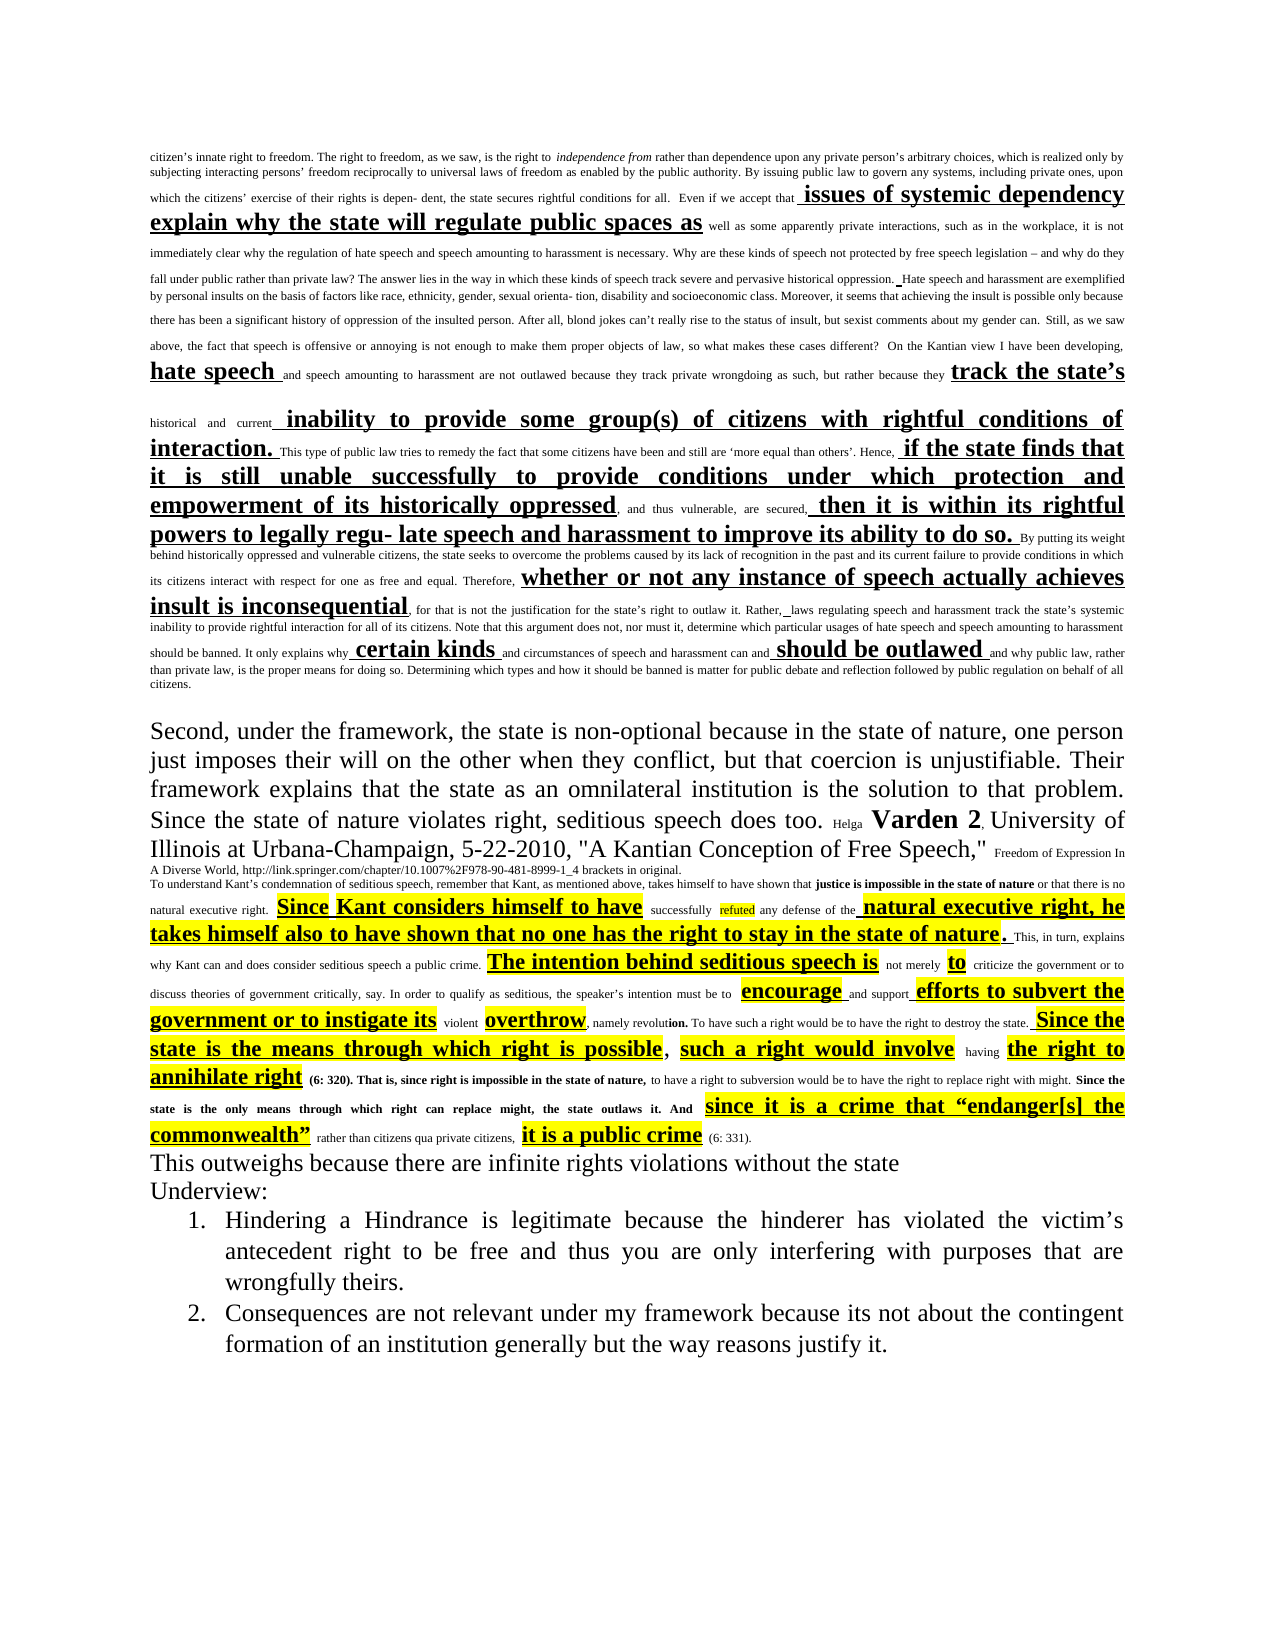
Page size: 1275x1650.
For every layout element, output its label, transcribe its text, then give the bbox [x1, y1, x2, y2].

list Consequences are not relevant under my framework because its not about the contingent formation of an institution generally but the way reasons justify it. [187, 1298, 1125, 1358]
list Hindering a Hindrance is legitimate because the hinderer has violated the victim’s antecedent right to be free and thus you are only interfering with purposes that are wrongfully theirs. [187, 1205, 1125, 1296]
text Second, under the framework, the state is non-optional because in the state of nature, one person just imposes their will on the other when they conflict, but that coercion is unjustifiable. Their framework explains that the state as an omnilateral institution is the solution to that problem. Since the state of nature violates right, seditious speech does too. Helga Varden 2, University of Illinois at Urbana-Champaign, 5-22-2010, "A Kantian Conception of Free Speech," Freedom of Expression In A Diverse World, http://link.springer.com/chapter/10.1007%2F978-90-481-8999-1_4 brackets in original. [150, 716, 1125, 877]
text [150, 150, 1125, 486]
text This outweighs because there are infinite rights violations without the state [150, 1148, 1125, 1176]
text To understand Kant’s condemnation of seditious speech, remember that Kant, as mentioned above, takes himself to have shown that justice is impossible in the state of nature or that there is no natural executive right. Since Kant considers himself to have successfully refuted any defense of the natural executive right, he takes himself also to have shown that no one has the right to stay in the state of nature. This, in turn, explains why Kant can and does consider seditious speech a public crime. The intention behind seditious speech is not merely to criticize the government or to discuss theories of government critically, say. In order to qualify as seditious, the speaker’s intention must be to encourage and support efforts to subvert the government or to instigate its violent overthrow, namely revolution. To have such a right would be to have the right to destroy the state. Since the state is the means through which right is possible, such a right would involve having the right to annihilate right (6: 320). That is, since right is impossible in the state of nature, to have a right to subversion would be to have the right to replace right with might. Since the state is the only means through which right can replace might, the state outlaws it. And since it is a crime that “endanger[s] the commonwealth” rather than citizens qua private citizens, it is a public crime (6: 331). [150, 920, 1125, 1148]
text Underview: [150, 1176, 1125, 1205]
